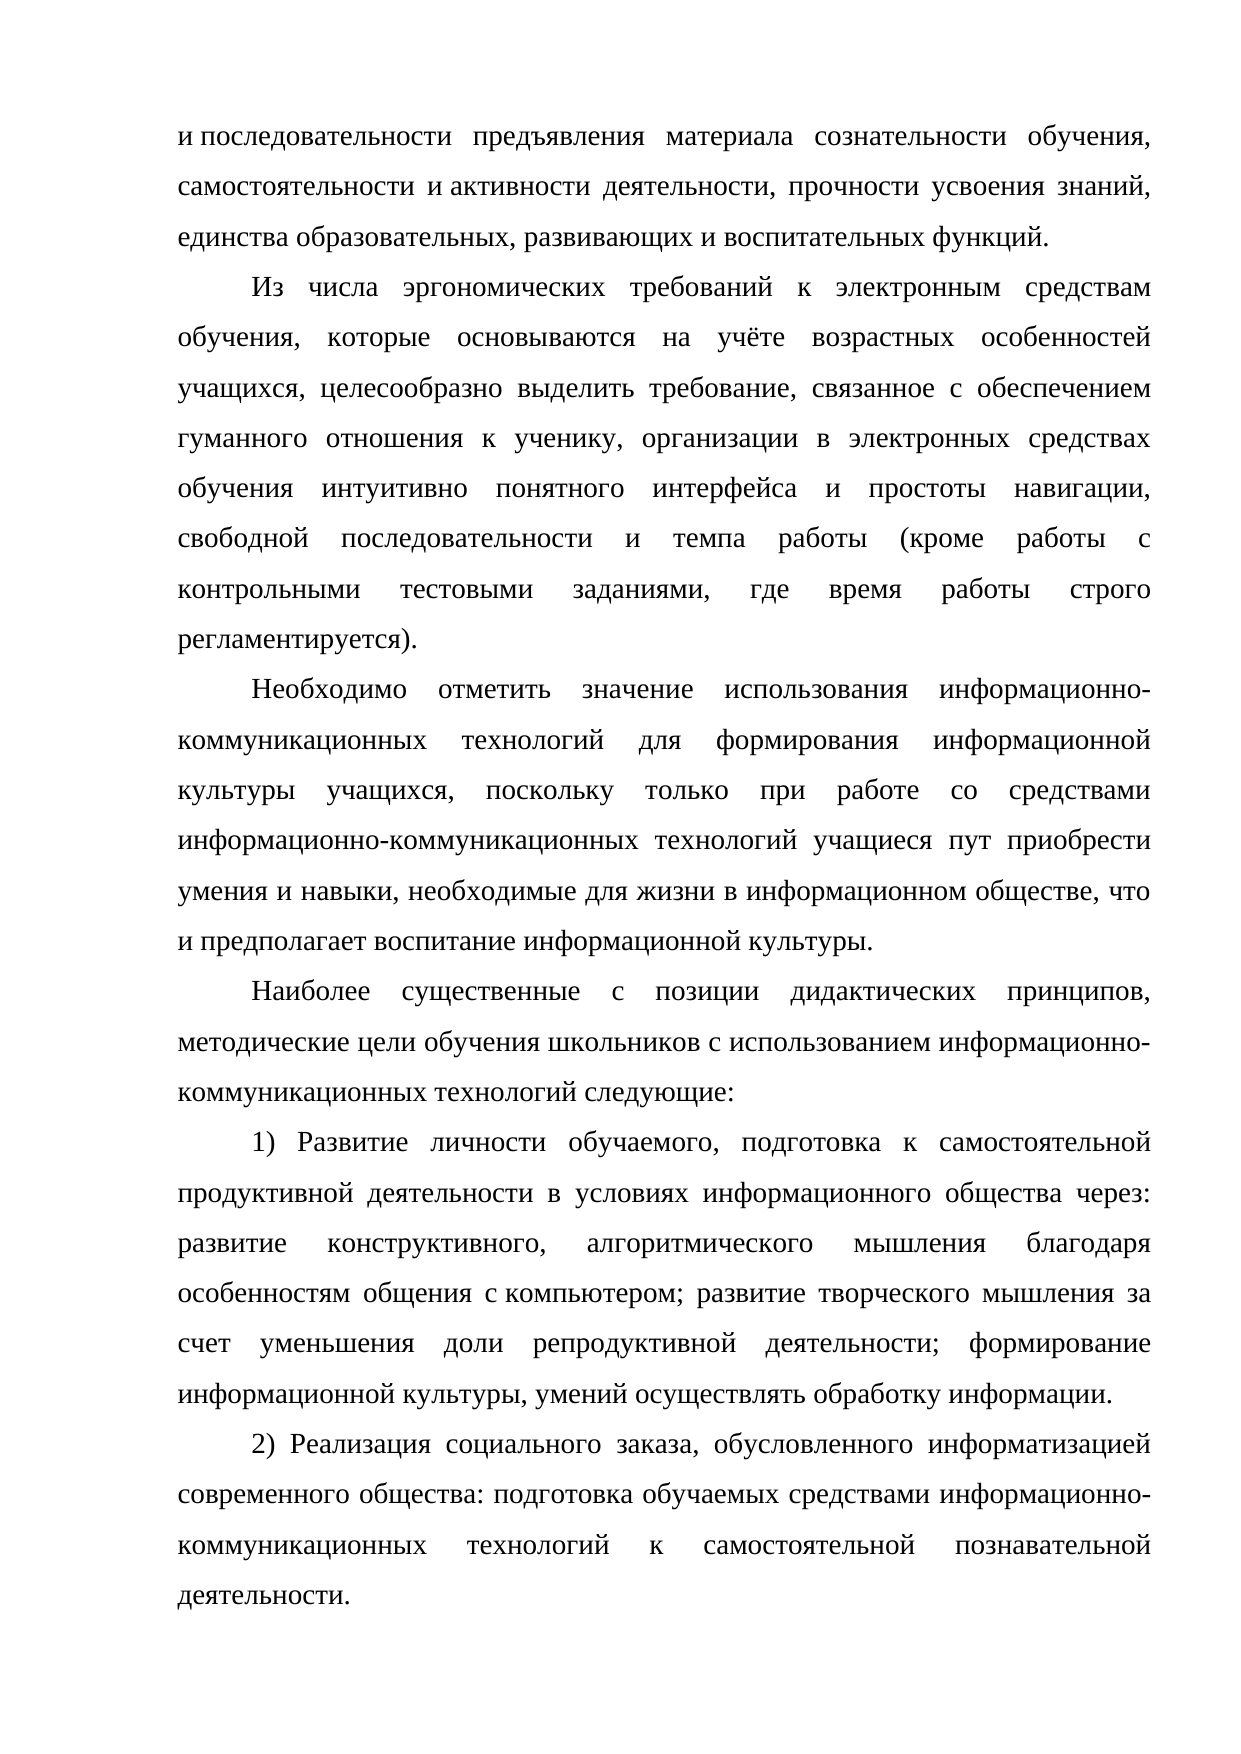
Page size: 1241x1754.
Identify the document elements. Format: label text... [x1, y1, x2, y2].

text Из числа эргономических требований к электронным средствам обучения, которые основываются на учёте возрастных особенностей учащихся, целесообразно выделить требование, связанное с обеспечением гуманного отношения к ученику, организации в электронных средствах обучения интуитивно понятного интерфейса и простоты навигации, свободной последовательности и темпа работы (кроме работы с контрольными тестовыми заданиями, где время работы строго регламентируется). [177, 269, 1152, 655]
text 1) Развитие личности обучаемого, подготовка к самостоятельной продуктивной деятельности в условиях информационного общества через: развитие конструктивного, алгоритмического мышления благодаря особенностям общения с компьютером; развитие творческого мышления за счет уменьшения доли репродуктивной деятельности; формирование информационной культуры, умений осуществлять обработку информации. [177, 1124, 1152, 1409]
text Наиболее существенные с позиции дидактических принципов, методические цели обучения школьников с использованием информационно-коммуникационных технологий следующие: [177, 973, 1152, 1108]
text 2) Реализация социального заказа, обусловленного информатизацией современного общества: подготовка обучаемых средствами информационно-коммуникационных технологий к самостоятельной познавательной деятельности. [177, 1426, 1152, 1611]
text Необходимо отметить значение использования информационно-коммуникационных технологий для формирования информационной культуры учащихся, поскольку только при работе со средствами информационно-коммуникационных технологий учащиеся пут приобрести умения и навыки, необходимые для жизни в информационном обществе, что и предполагает воспитание информационной культуры. [177, 672, 1152, 957]
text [177, 118, 1152, 252]
